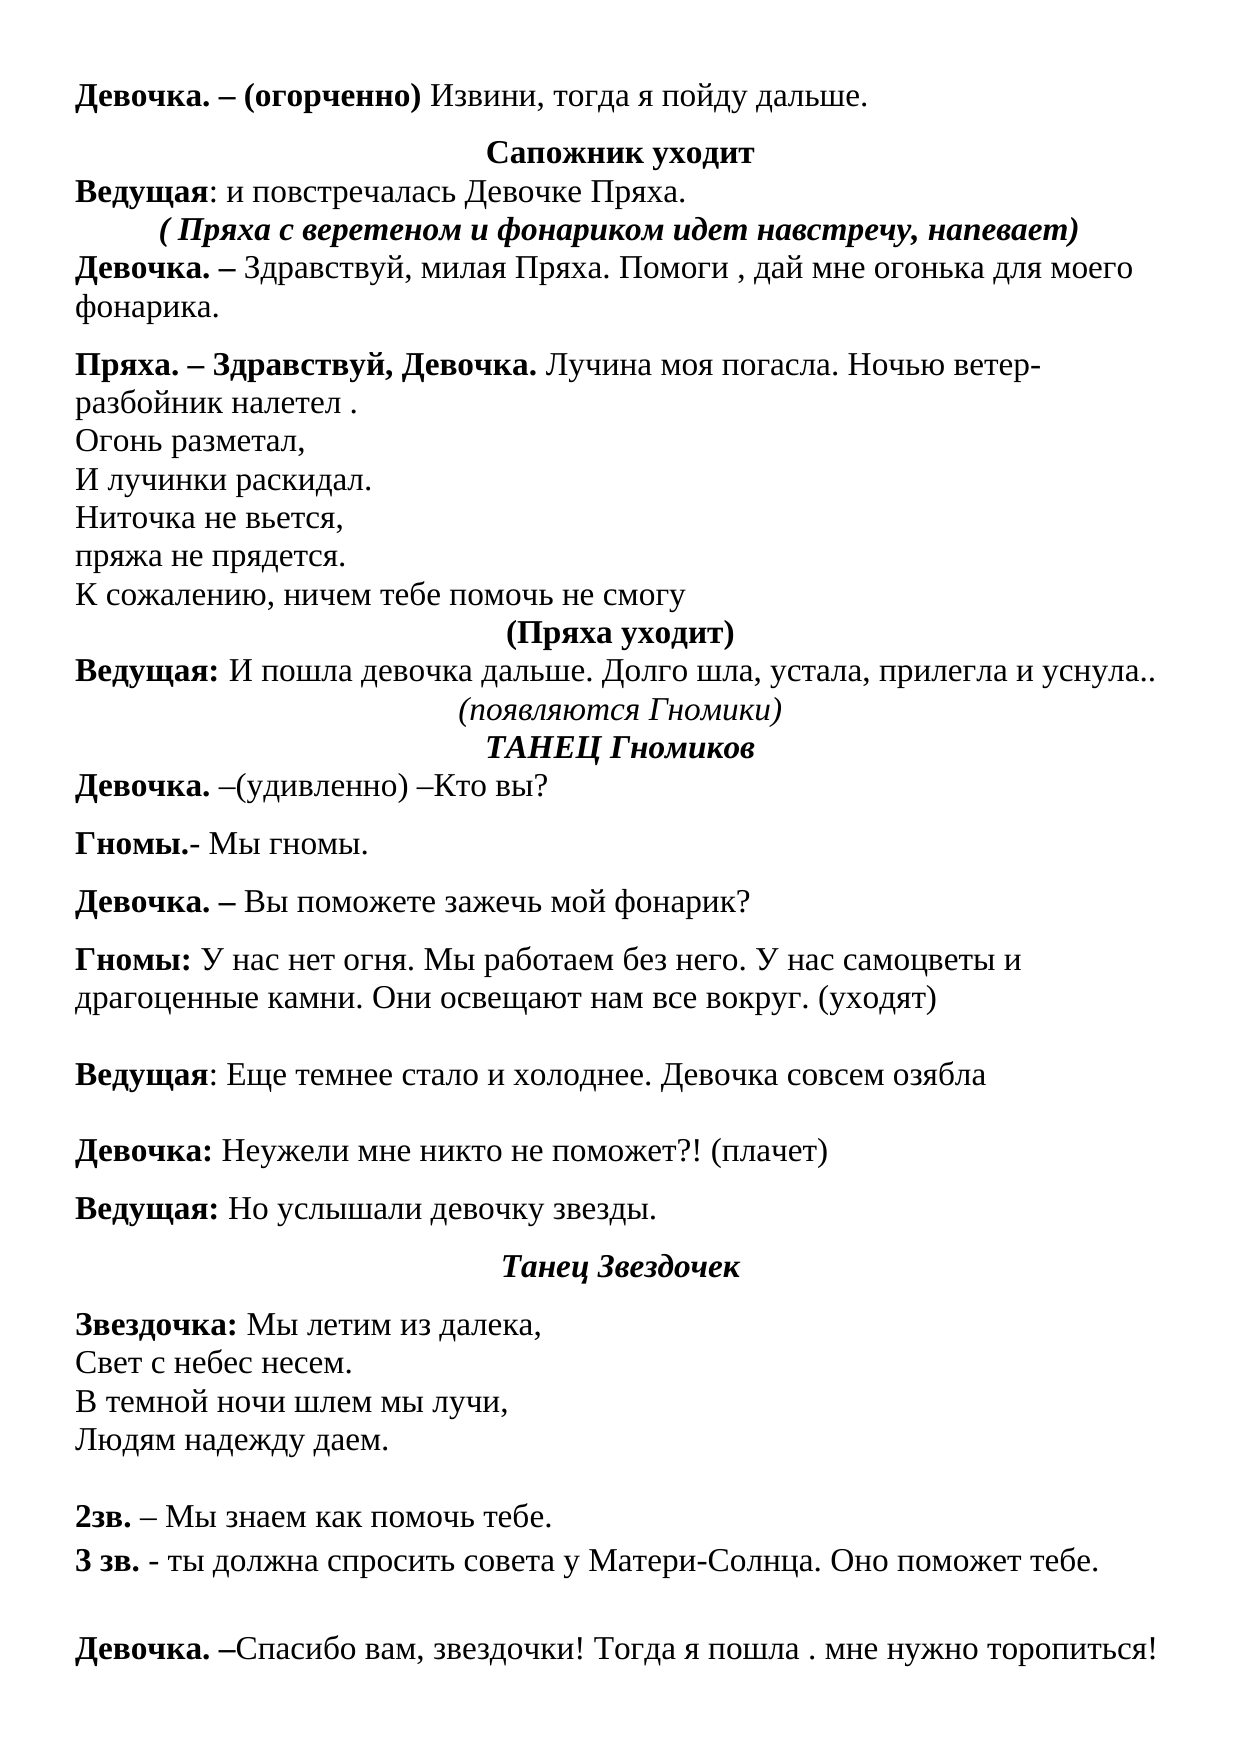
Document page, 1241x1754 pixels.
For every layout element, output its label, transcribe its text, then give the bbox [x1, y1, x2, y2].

text Девочка. –Спасибо вам, звездочки! Тогда я пошла . мне нужно торопиться! [75, 1628, 1165, 1666]
text К сожалению, ничем тебе помочь не смогу [75, 574, 1165, 612]
text ТАНЕЦ Гномиков [75, 727, 1165, 766]
text Ведущая: Но услышали девочку звезды. [75, 1188, 1165, 1227]
text пряжа не прядется. [75, 536, 1165, 574]
text Девочка. –(удивленно) –Кто вы? [75, 766, 1165, 804]
text ( Пряха с веретеном и фонариком идет навстречу, напевает) [75, 209, 1165, 248]
text Огонь разметал, [75, 421, 1165, 459]
text Танец Звездочек [75, 1246, 1165, 1285]
text Девочка. – Вы поможете зажечь мой фонарик? [75, 881, 1165, 919]
text Гномы: У нас нет огня. Мы работаем без него. У нас самоцветы и драгоценные камни. Они освещают нам все вокруг. (уходят) [75, 939, 1165, 1016]
text 2зв. – Мы знаем как помочь тебе. [75, 1496, 1165, 1534]
text Ведущая: и повстречалась Девочке Пряха. [75, 171, 1165, 209]
text (Пряха уходит) [75, 612, 1165, 651]
text Ведущая: Еще темнее стало и холоднее. Девочка совсем озябла [75, 1054, 1165, 1092]
text Девочка. – (огорченно) Извини, тогда я пойду дальше. [75, 75, 1165, 113]
text Людям надежду даем. [75, 1419, 1165, 1457]
text Свет с небес несем. [75, 1342, 1165, 1381]
text Пряха. – Здравствуй, Девочка. Лучина моя погасла. Ночью ветер-разбойник налетел . [75, 344, 1165, 421]
text Девочка: Неужели мне никто не поможет?! (плачет) [75, 1131, 1165, 1169]
text Гномы.- Мы гномы. [75, 823, 1165, 862]
text 3 зв. - ты должна спросить совета у Матери-Солнца. Оно поможет тебе. [75, 1540, 1165, 1578]
text И лучинки раскидал. [75, 459, 1165, 497]
text Сапожник уходит [75, 133, 1165, 171]
text Девочка. – Здравствуй, милая Пряха. Помоги , дай мне огонька для моего фонарика. [75, 248, 1165, 324]
text Звездочка: Мы летим из далека, [75, 1304, 1165, 1342]
text (появляются Гномики) [75, 689, 1165, 727]
text В темной ночи шлем мы лучи, [75, 1381, 1165, 1419]
text Ведущая: И пошла девочка дальше. Долго шла, устала, прилегла и уснула.. [75, 651, 1165, 689]
text Ниточка не вьется, [75, 497, 1165, 536]
